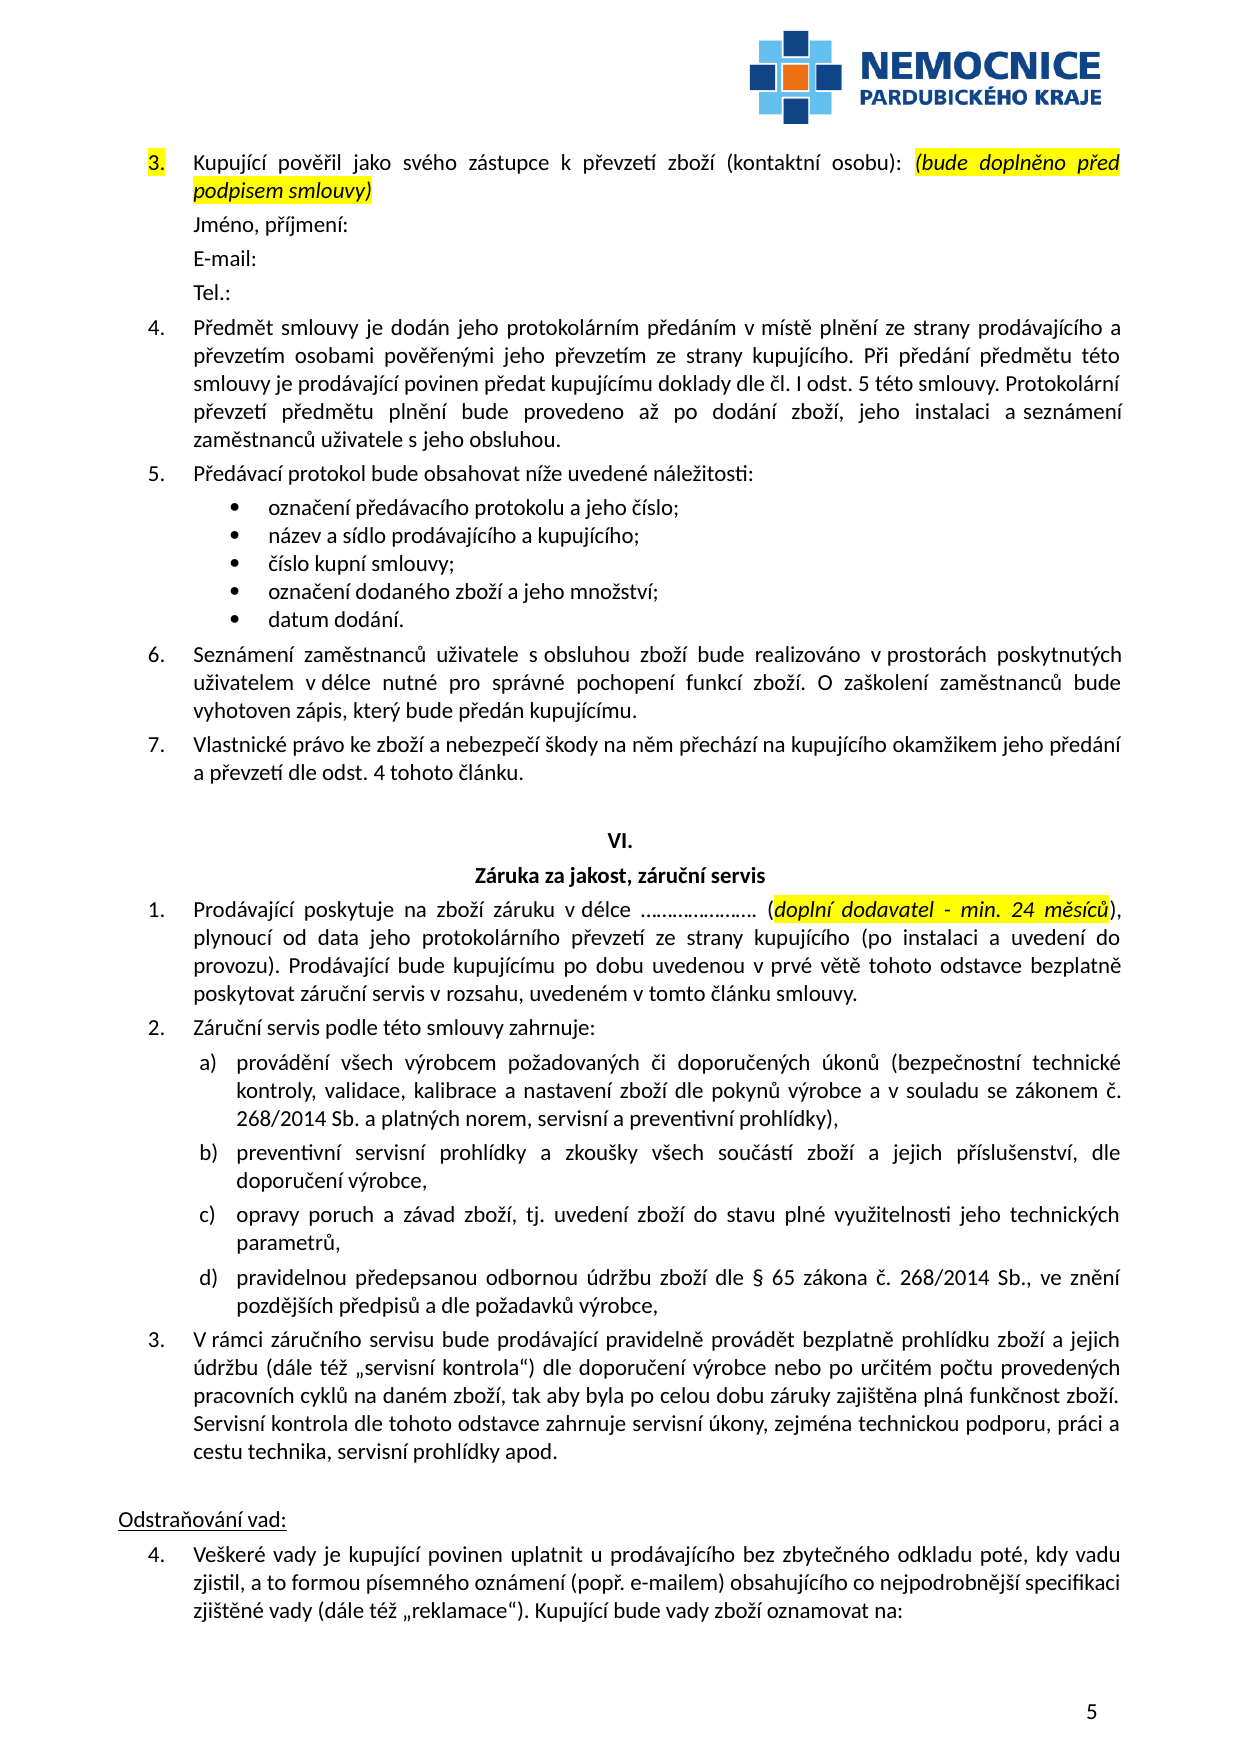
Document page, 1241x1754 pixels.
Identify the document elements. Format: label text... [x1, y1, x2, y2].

text Záruka za jakost, záruční servis [118, 861, 1122, 889]
list preventivní servisní prohlídky a zkoušky všech součástí zboží a jejich příslušenství, dle doporučení výrobce, [199, 1138, 1122, 1194]
list Předávací protokol bude obsahovat níže uvedené náležitosti: [148, 459, 1122, 487]
list pravidelnou předepsanou odbornou údržbu zboží dle § 65 zákona č. 268/2014 Sb., ve znění pozdějších předpisů a dle požadavků výrobce, [199, 1263, 1122, 1319]
list provádění všech výrobcem požadovaných či doporučených úkonů (bezpečnostní technické kontroly, validace, kalibrace a nastavení zboží dle pokynů výrobce a v souladu se zákonem č. 268/2014 Sb. a platných norem, servisní a preventivní prohlídky), [199, 1048, 1122, 1132]
list označení předávacího protokolu a jeho číslo; [231, 493, 1122, 521]
list Kupující pověřil jako svého zástupce k převzetí zboží (kontaktní osobu): (bude doplněno před podpisem smlouvy) [148, 148, 1122, 204]
list číslo kupní smlouvy; [231, 549, 1122, 577]
list Prodávající poskytuje na zboží záruku v délce …………………. (doplní dodavatel - min. 24 měsíců), plynoucí od data jeho protokolárního převzetí ze strany kupujícího (po instalaci a uvedení do provozu). Prodávající bude kupujícímu po dobu uvedenou v prvé větě tohoto odstavce bezplatně poskytovat záruční servis v rozsahu, uvedeném v tomto článku smlouvy. [148, 895, 1122, 1007]
list Veškeré vady je kupující povinen uplatnit u prodávajícího bez zbytečného odkladu poté, kdy vadu zjistil, a to formou písemného oznámení (popř. e-mailem) obsahujícího co nejpodrobnější specifikaci zjištěné vady (dále též „reklamace“). Kupující bude vady zboží oznamovat na: [148, 1540, 1122, 1624]
picture [748, 29, 1101, 125]
list datum dodání. [231, 606, 1122, 633]
list Předmět smlouvy je dodán jeho protokolárním předáním v místě plnění ze strany prodávajícího a převzetím osobami pověřenými jeho převzetím ze strany kupujícího. Při předání předmětu této smlouvy je prodávající povinen předat kupujícímu doklady dle čl. I odst. 5 této smlouvy. Protokolární převzetí předmětu plnění bude provedeno až po dodání zboží, jeho instalaci a seznámení zaměstnanců uživatele s jeho obsluhou. [148, 313, 1122, 453]
list Seznámení zaměstnanců uživatele s obsluhou zboží bude realizováno v prostorách poskytnutých uživatelem v délce nutné pro správné pochopení funkcí zboží. O zaškolení zaměstnanců bude vyhotoven zápis, který bude předán kupujícímu. [148, 640, 1122, 724]
list opravy poruch a závad zboží, tj. uvedení zboží do stavu plné využitelnosti jeho technických parametrů, [199, 1200, 1122, 1256]
text E-mail: [193, 244, 1122, 272]
list označení dodaného zboží a jeho množství; [231, 577, 1122, 606]
text VI. [118, 827, 1122, 855]
list Vlastnické právo ke zboží a nebezpečí škody na něm přechází na kupujícího okamžikem jeho předání a převzetí dle odst. 4 tohoto článku. [148, 730, 1122, 786]
list V rámci záručního servisu bude prodávající pravidelně provádět bezplatně prohlídku zboží a jejich údržbu (dále též „servisní kontrola“) dle doporučení výrobce nebo po určitém počtu provedených pracovních cyklů na daném zboží, tak aby byla po celou dobu záruky zajištěna plná funkčnost zboží. Servisní kontrola dle tohoto odstavce zahrnuje servisní úkony, zejména technickou podporu, práci a cestu technika, servisní prohlídky apod. [148, 1325, 1122, 1465]
text Jméno, příjmení: [193, 210, 1122, 238]
text Tel.: [193, 278, 1122, 307]
text Odstraňování vad: [118, 1506, 1122, 1534]
list Záruční servis podle této smlouvy zahrnuje: [148, 1013, 1122, 1042]
list název a sídlo prodávajícího a kupujícího; [231, 521, 1122, 549]
